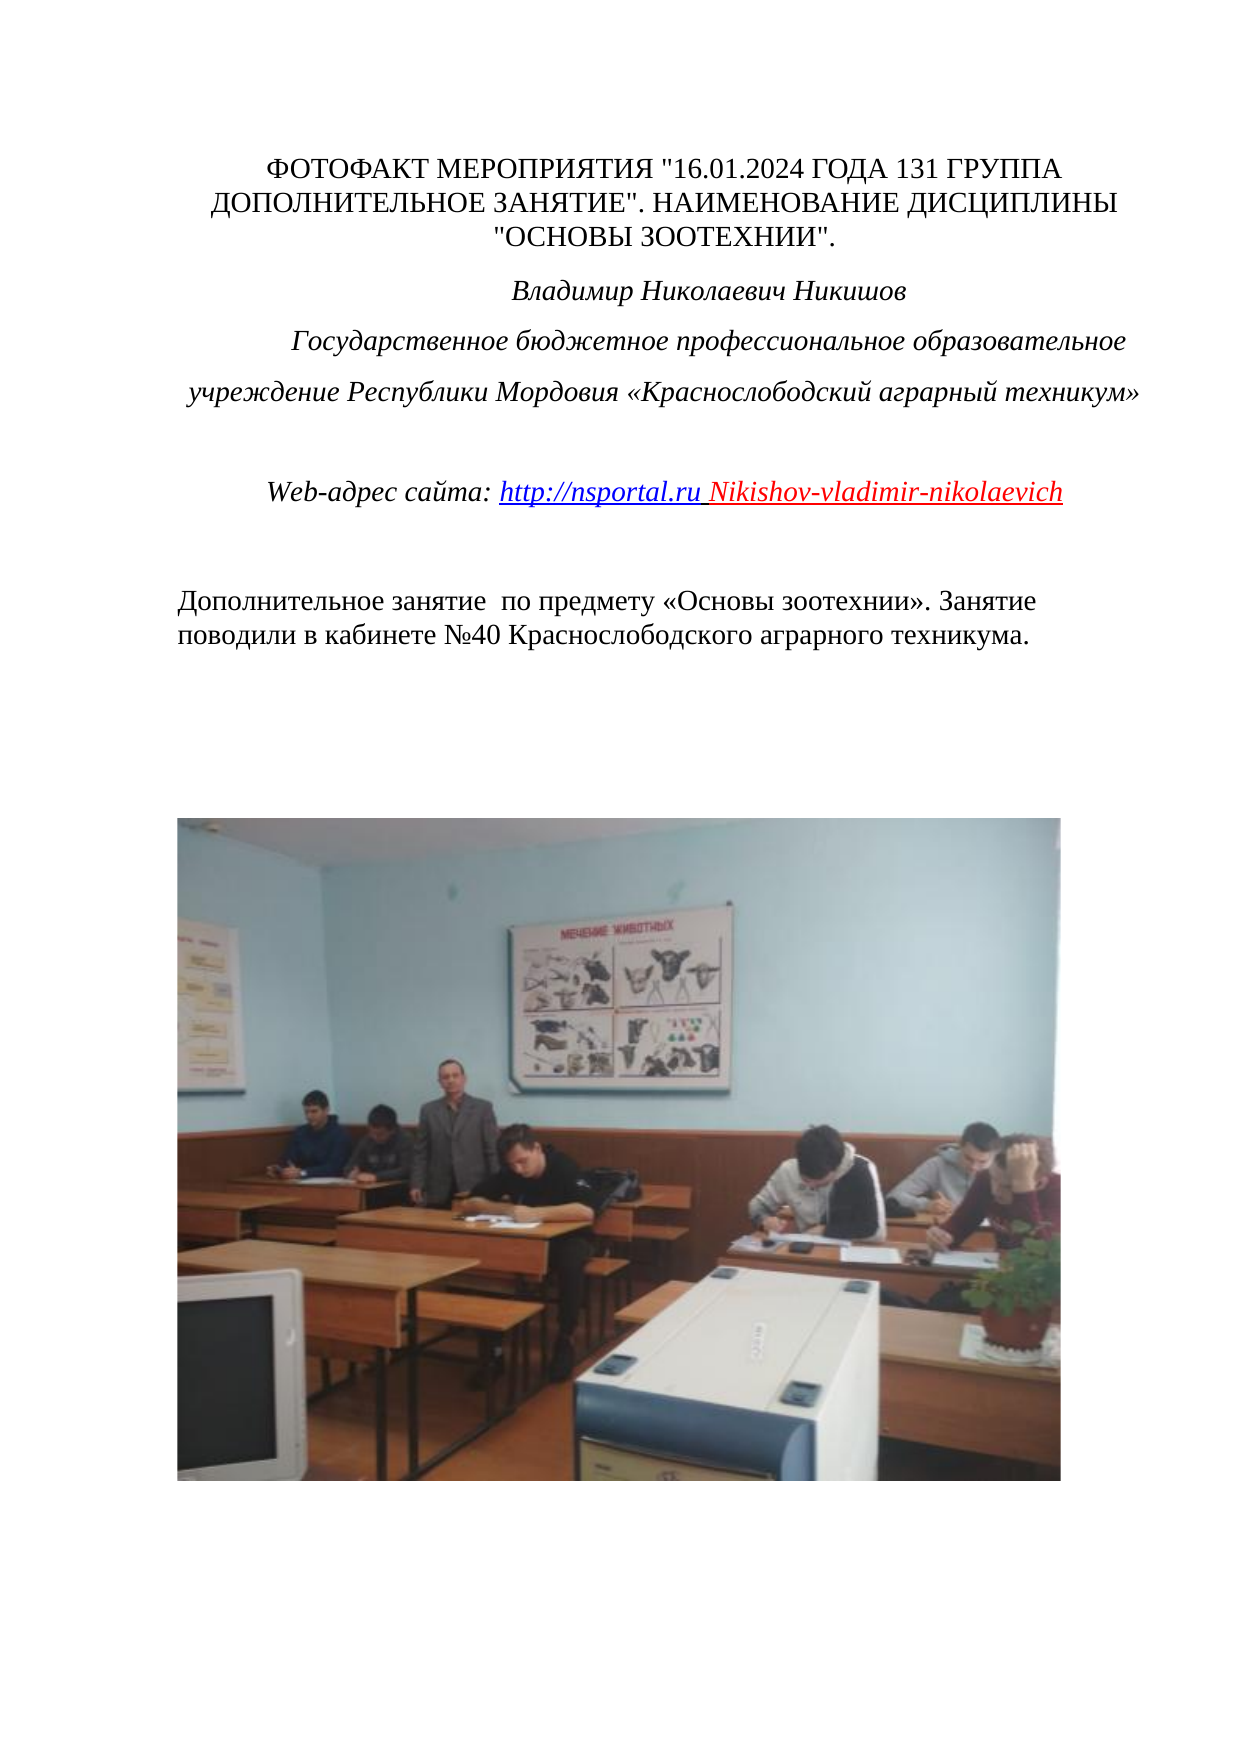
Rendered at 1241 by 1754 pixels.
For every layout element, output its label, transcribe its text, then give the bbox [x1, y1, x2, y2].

text ФОТОФАКТ МЕРОПРИЯТИЯ "16.01.2024 ГОДА 131 ГРУППА ДОПОЛНИТЕЛЬНОЕ ЗАНЯТИЕ". НАИМЕНОВАНИЕ ДИСЦИПЛИНЫ "ОСНОВЫ ЗООТЕХНИИ". [177, 152, 1152, 252]
picture [177, 818, 1061, 1481]
text Web-адрес сайта: http://nsportal.ru Nikishov-vladimir-nikolaevich [179, 474, 1152, 508]
text Дополнительное занятие по предмету «Основы зоотехнии». Занятие поводили в кабинете №40 Краснослободского аграрного техникума. [177, 583, 1152, 650]
text Государственное бюджетное профессиональное образовательное учреждение Республики Мордовия «Краснослободский аграрный техникум» [177, 323, 1152, 407]
text Владимир Николаевич Никишов [177, 273, 1152, 307]
